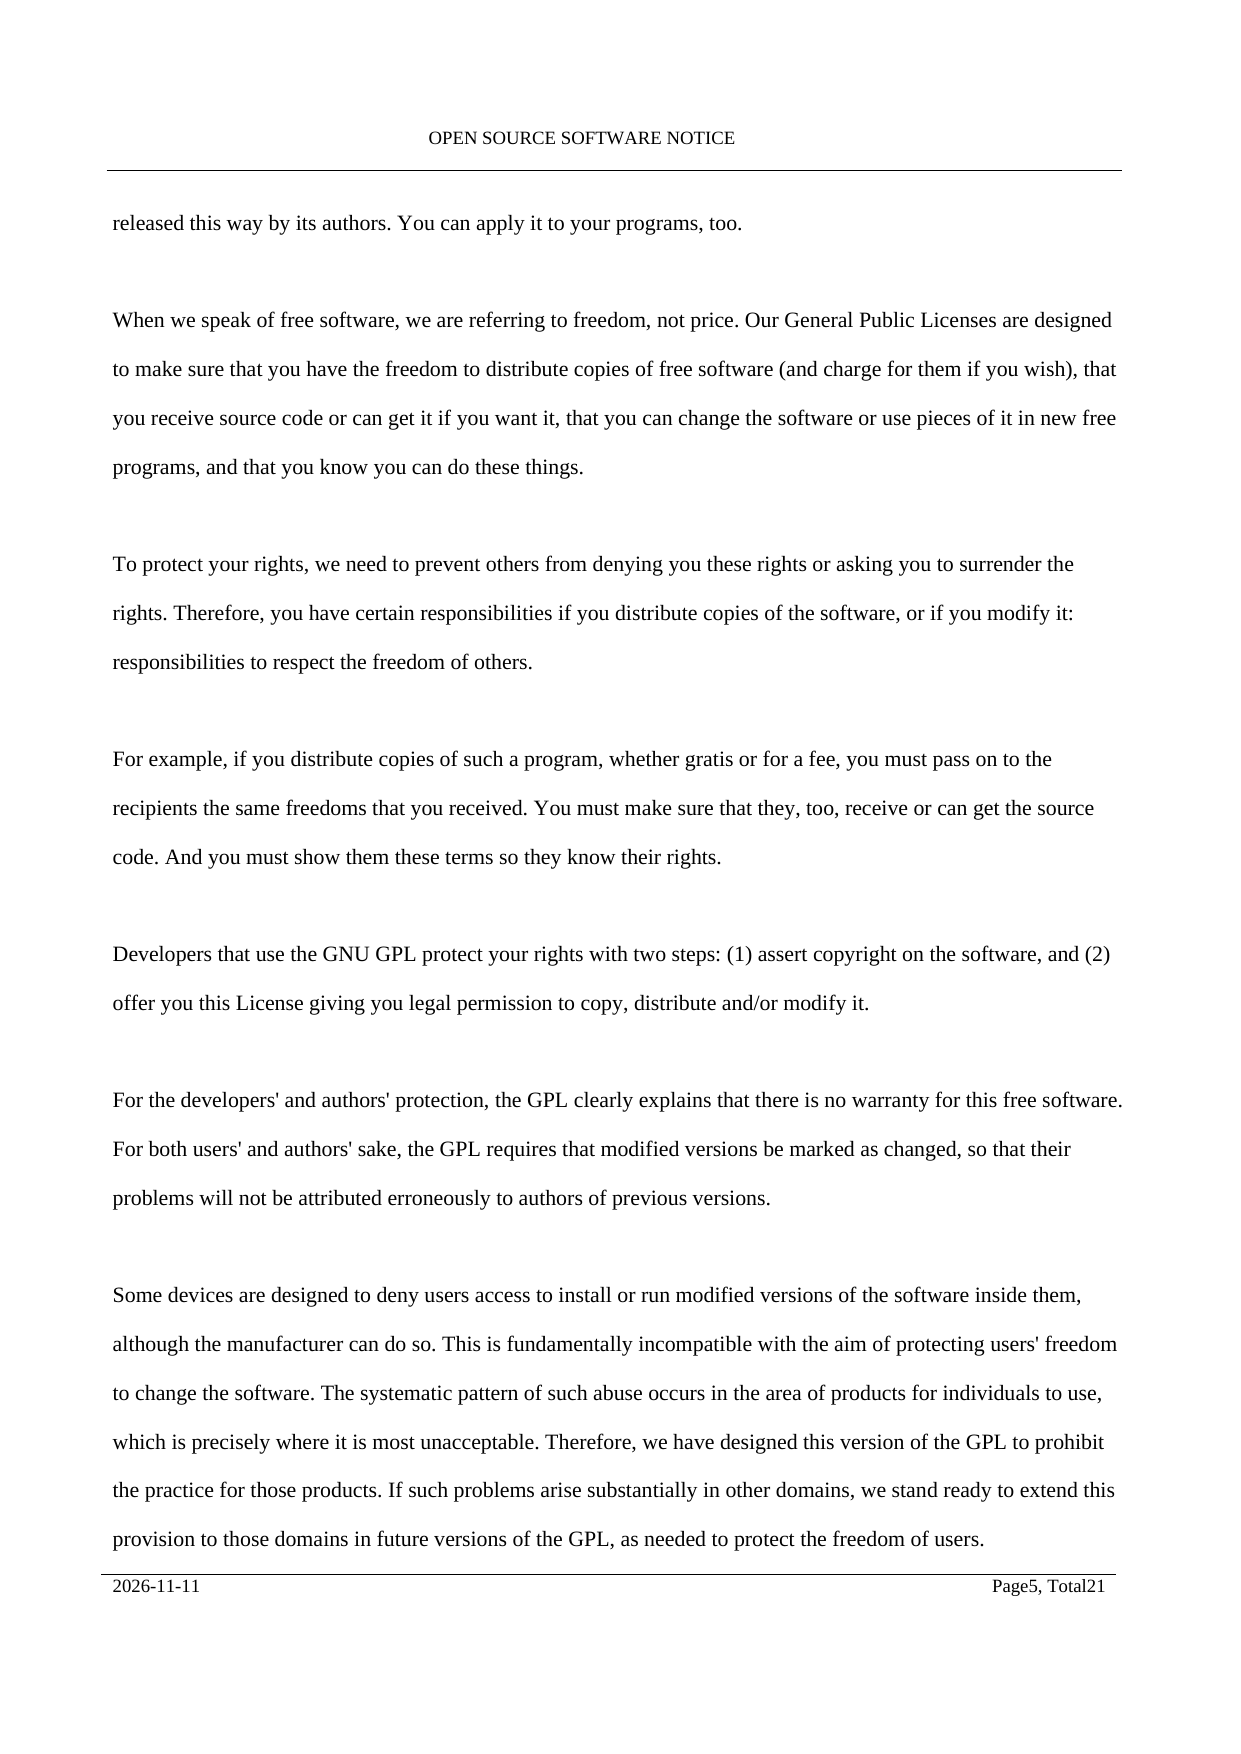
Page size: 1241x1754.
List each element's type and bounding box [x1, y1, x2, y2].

text [112, 206, 1128, 1555]
